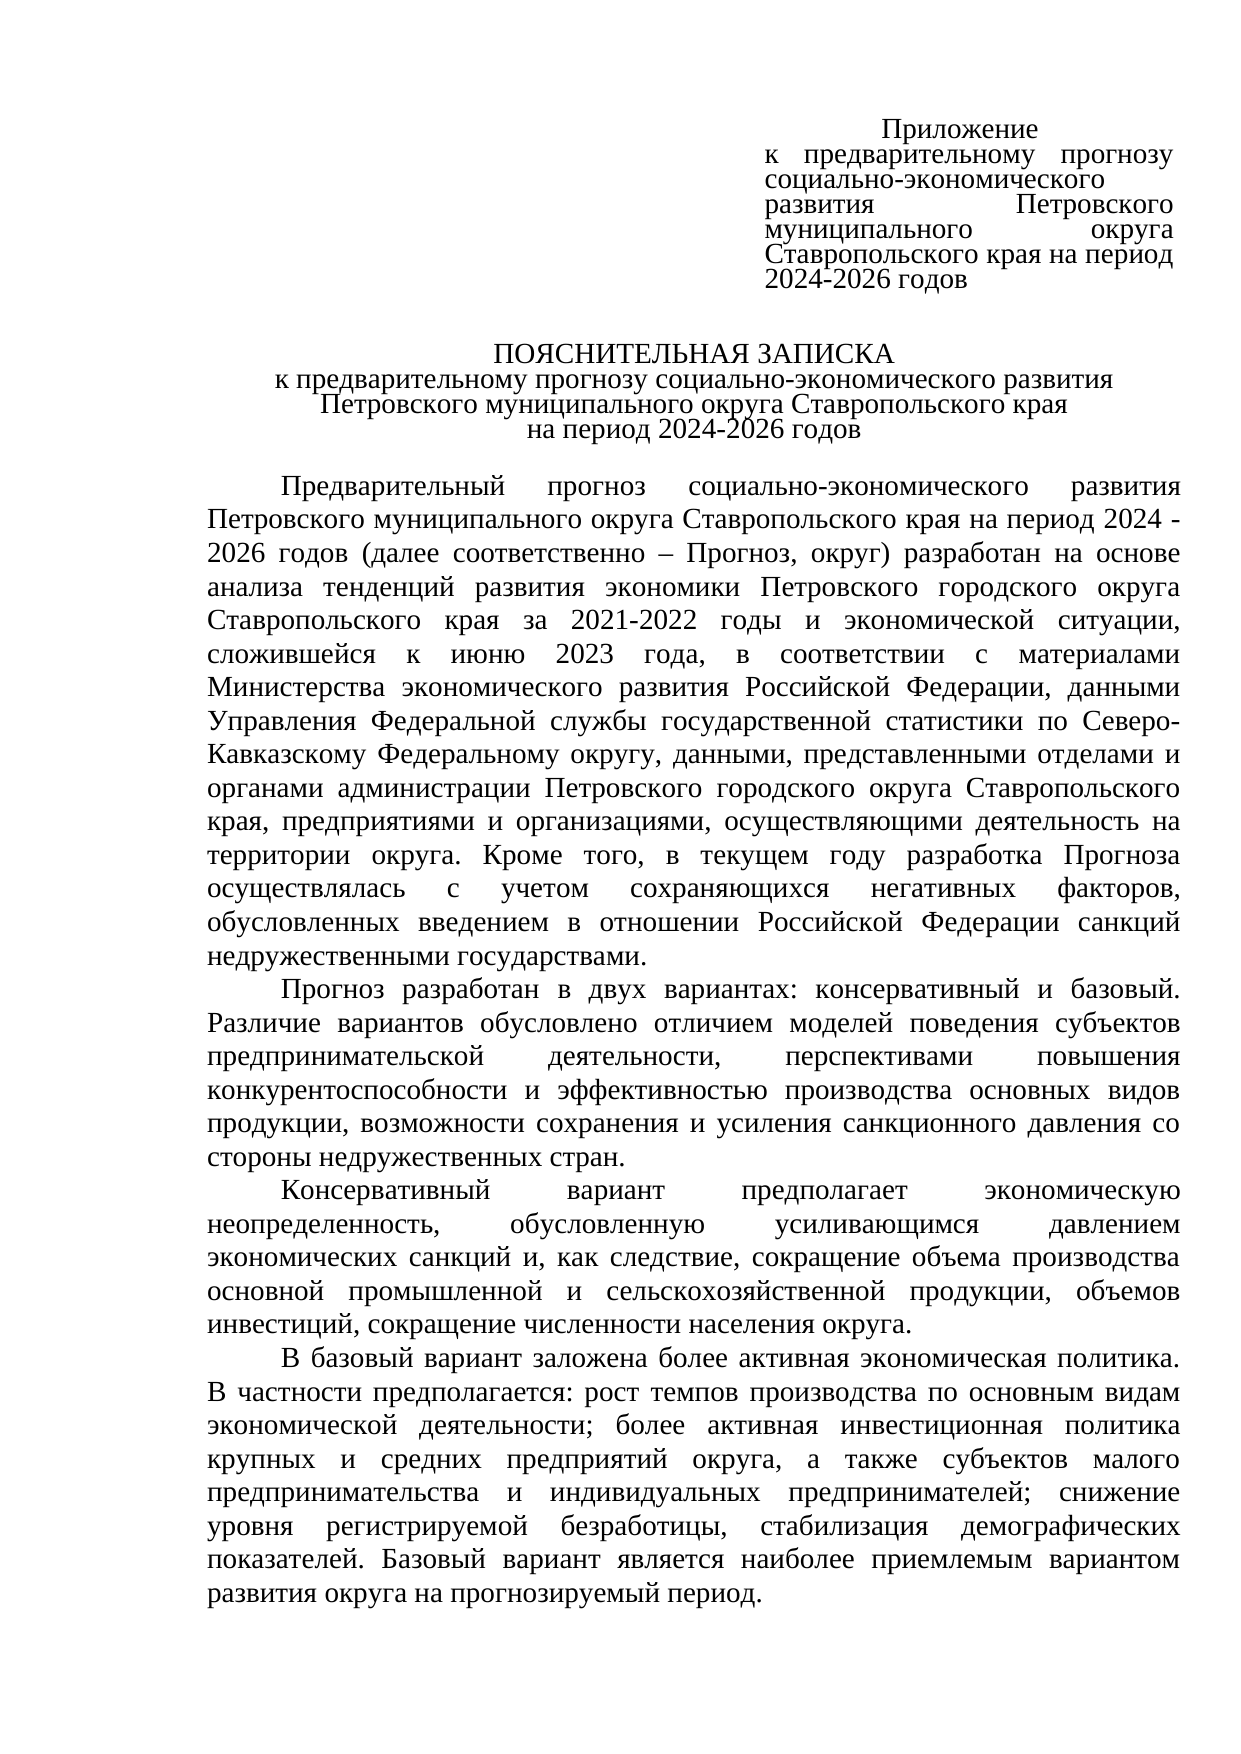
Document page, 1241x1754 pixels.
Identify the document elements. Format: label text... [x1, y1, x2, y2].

table_header Приложение [753, 118, 1185, 143]
text Предварительный прогноз социально-экономического развития Петровского муниципального округа Ставропольского края на период 2024 - 2026 годов (далее соответственно – Прогноз, округ) разработан на основе анализа тенденций развития экономики Петровского городского округа Ставропольского края за 2021-2022 годы и экономической ситуации, сложившейся к июню 2023 года, в соответствии с материалами Министерства экономического развития Российской Федерации, данными Управления Федеральной службы государственной статистики по Северо-Кавказскому Федеральному округу, данными, представленными отделами и органами администрации Петровского городского округа Ставропольского края, предприятиями и организациями, осуществляющими деятельность на территории округа. Кроме того, в текущем году разработка Прогноза осуществлялась с учетом сохраняющихся негативных факторов, обусловленных введением в отношении Российской Федерации санкций недружественными государствами. [207, 468, 1181, 971]
text ПОЯСНИТЕЛЬНАЯ ЗАПИСКА [207, 343, 1181, 368]
text к предварительному прогнозу социально-экономического развития Петровского муниципального округа Ставропольского края [207, 368, 1181, 418]
text Прогноз разработан в двух вариантах: консервативный и базовый. Различие вариантов обусловлено отличием моделей поведения субъектов предпринимательской деятельности, перспективами повышения конкурентоспособности и эффективностью производства основных видов продукции, возможности сохранения и усиления санкционного давления со стороны недружественных стран. [207, 971, 1181, 1172]
text на период 2024-2026 годов [207, 418, 1181, 443]
table_cell к предварительному прогнозу социально-экономического развития Петровского муниципального округа Ставропольского края на период 2024-2026 годов [753, 143, 1185, 293]
text В базовый вариант заложена более активная экономическая политика. В частности предполагается: рост темпов производства по основным видам экономической деятельности; более активная инвестиционная политика крупных и средних предприятий округа, а также субъектов малого предпринимательства и индивидуальных предпринимателей; снижение уровня регистрируемой безработицы, стабилизация демографических показателей. Базовый вариант является наиболее приемлемым вариантом развития округа на прогнозируемый период. [207, 1340, 1181, 1608]
text Консервативный вариант предполагает экономическую неопределенность, обусловленную усиливающимся давлением экономических санкций и, как следствие, сокращение объема производства основной промышленной и сельскохозяйственной продукции, объемов инвестиций, сокращение численности населения округа. [207, 1172, 1181, 1340]
